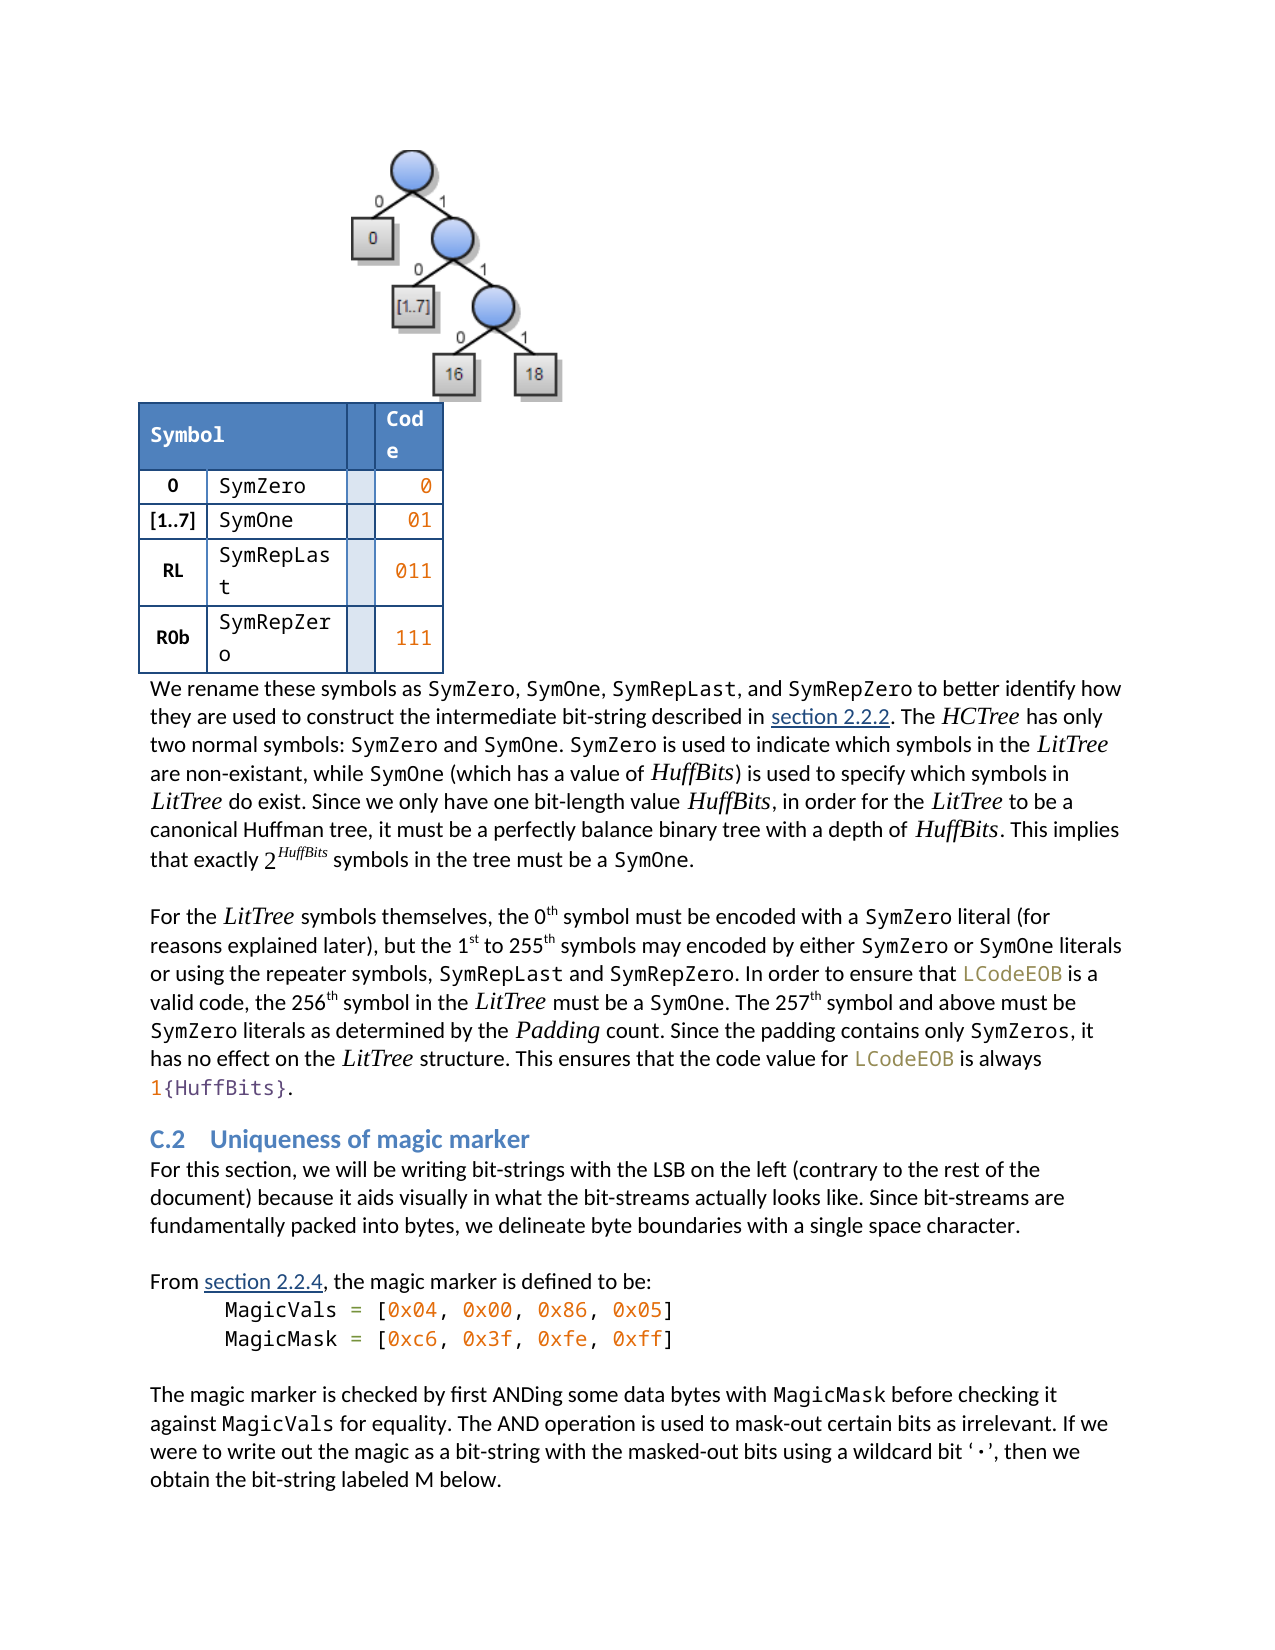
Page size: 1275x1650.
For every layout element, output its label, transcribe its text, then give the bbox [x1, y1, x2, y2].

text MagicMask = [0xc6, 0x3f, 0xfe, 0xff] [225, 1324, 1125, 1352]
table_header [348, 404, 374, 469]
table_cell 0 [376, 471, 442, 503]
table_header Symbol [140, 404, 346, 469]
table_cell R0b [140, 607, 206, 672]
text MagicVals = [0x04, 0x00, 0x86, 0x05] [225, 1295, 1125, 1324]
table_cell 01 [376, 505, 442, 538]
text For this section, we will be writing bit-strings with the LSB on the left (contrary to the rest of the document) because it aids visually in what the bit-streams actually looks like. Since bit-streams are fundamentally packed into bytes, we delineate byte boundaries with a single space character. [150, 1155, 1125, 1239]
table_cell SymOne [208, 505, 346, 538]
table_cell [348, 540, 374, 605]
table_cell SymZero [208, 471, 346, 503]
table_cell [348, 471, 374, 503]
table_cell [348, 505, 374, 538]
table_cell SymRepLast [208, 540, 346, 605]
text The magic marker is checked by first ANDing some data bytes with MagicMask before checking it against MagicVals for equality. The AND operation is used to mask-out certain bits as irrelevant. If we were to write out the magic as a bit-string with the masked-out bits using a wildcard bit ‘∙’, then we obtain the bit-string labeled M below. [150, 1380, 1125, 1493]
table_cell [1..7] [140, 505, 206, 538]
table_cell [348, 607, 374, 672]
table_cell SymRepZero [208, 607, 346, 672]
text From section 2.2.4, the magic marker is defined to be: [150, 1267, 1125, 1295]
picture [351, 150, 563, 402]
table_cell 0 [140, 471, 206, 503]
subtitle Uniqueness of magic marker [150, 1122, 1125, 1155]
text For the symbols themselves, the 0th symbol must be encoded with a SymZero literal (for reasons explained later), but the 1st to 255th symbols may encoded by either SymZero or SymOne literals or using the repeater symbols, SymRepLast and SymRepZero. In order to ensure that LCodeEOB is a valid code, the 256th symbol in the must be a SymOne. The 257th symbol and above must be SymZero literals as determined by the count. Since the padding contains only SymZeros, it has no effect on the structure. This ensures that the code value for LCodeEOB is always 1{HuffBits}. [150, 902, 1125, 1101]
table_header Code [376, 404, 442, 469]
table_cell 011 [376, 540, 442, 605]
text We rename these symbols as SymZero, SymOne, SymRepLast, and SymRepZero to better identify how they are used to construct the intermediate bit-string described in section 2.2.2. The has only two normal symbols: SymZero and SymOne. SymZero is used to indicate which symbols in the are non-existant, while SymOne (which has a value of ) is used to specify which symbols in do exist. Since we only have one bit-length value , in order for the to be a canonical Huffman tree, it must be a perfectly balance binary tree with a depth of . This implies that exactly symbols in the tree must be a SymOne. [150, 674, 1125, 874]
table_cell 111 [376, 607, 442, 672]
table_cell RL [140, 540, 206, 605]
